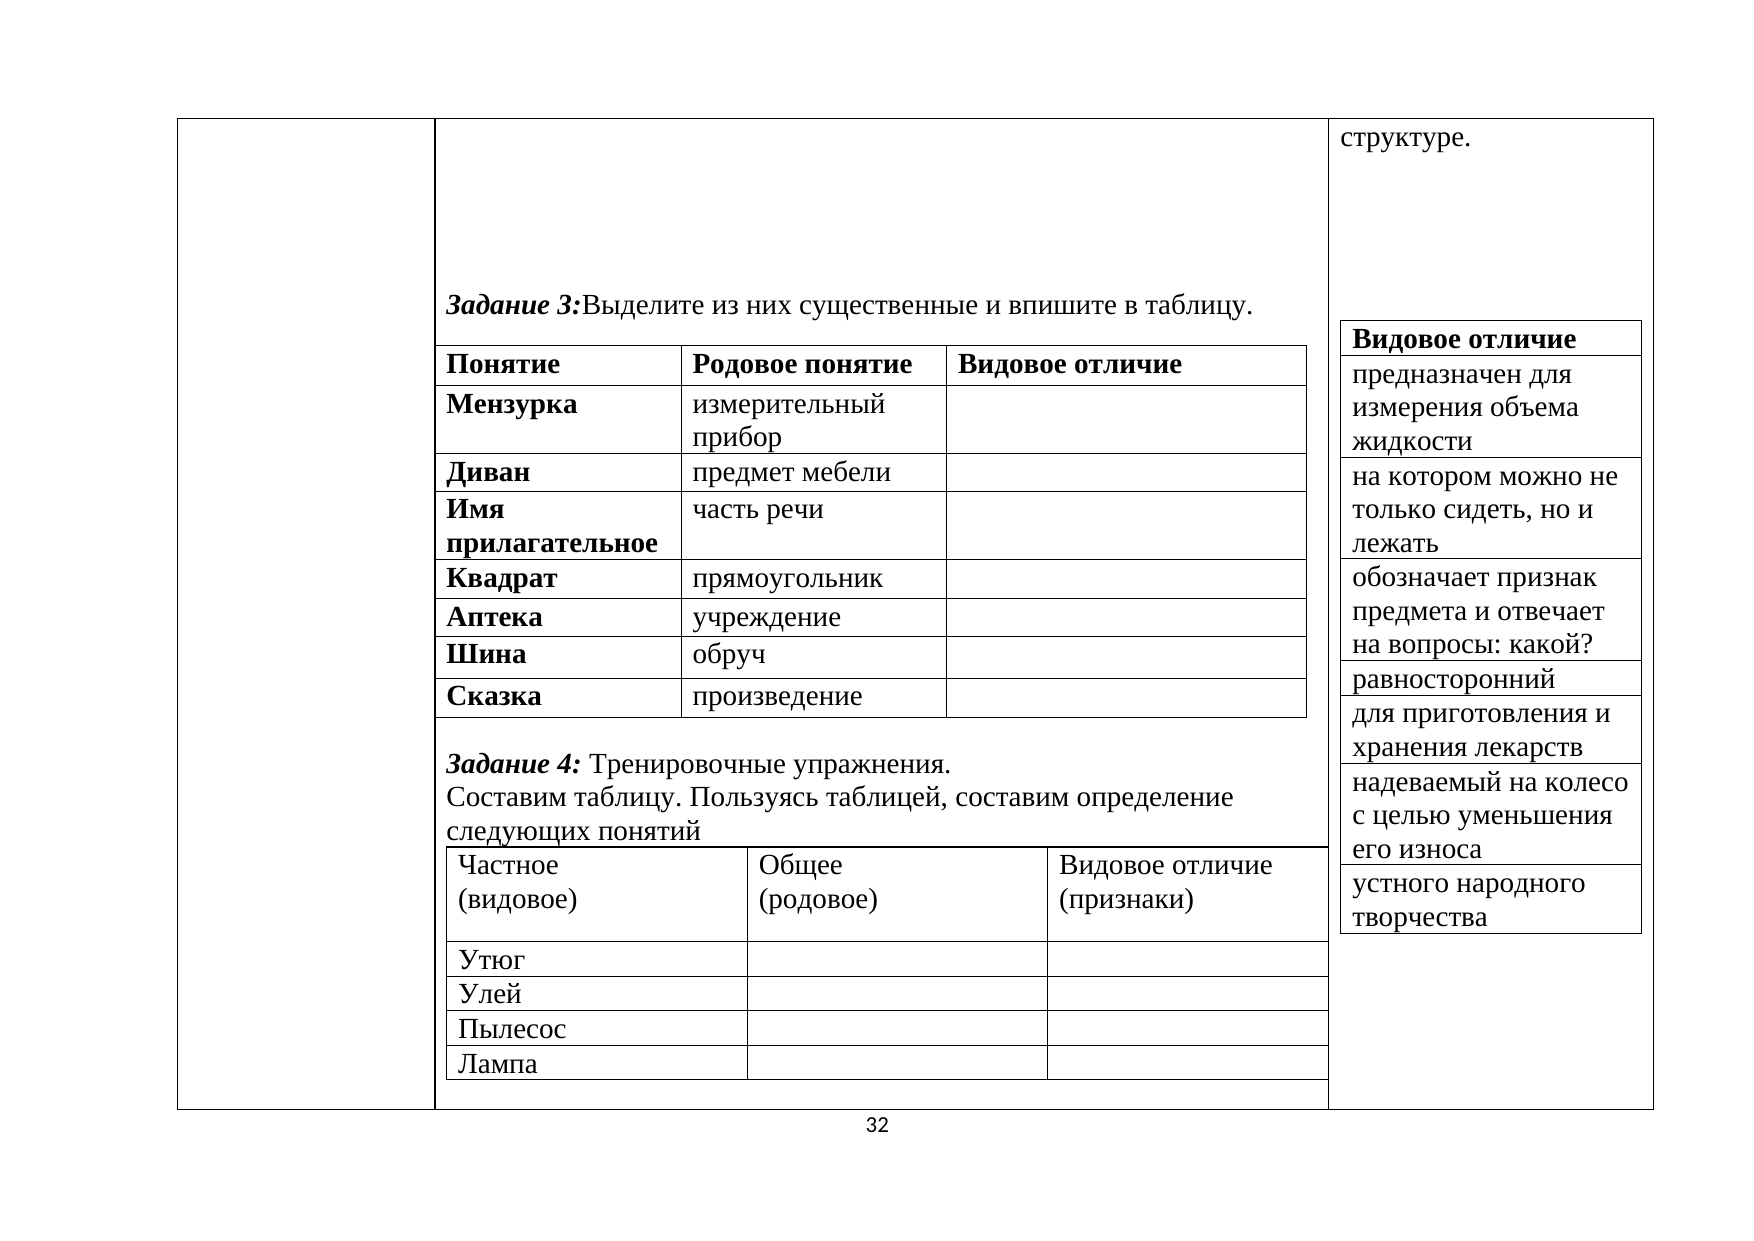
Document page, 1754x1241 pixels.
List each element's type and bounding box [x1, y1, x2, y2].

table_cell [1329, 119, 1653, 1109]
table_cell [178, 119, 434, 1109]
table_cell [436, 119, 1328, 1109]
